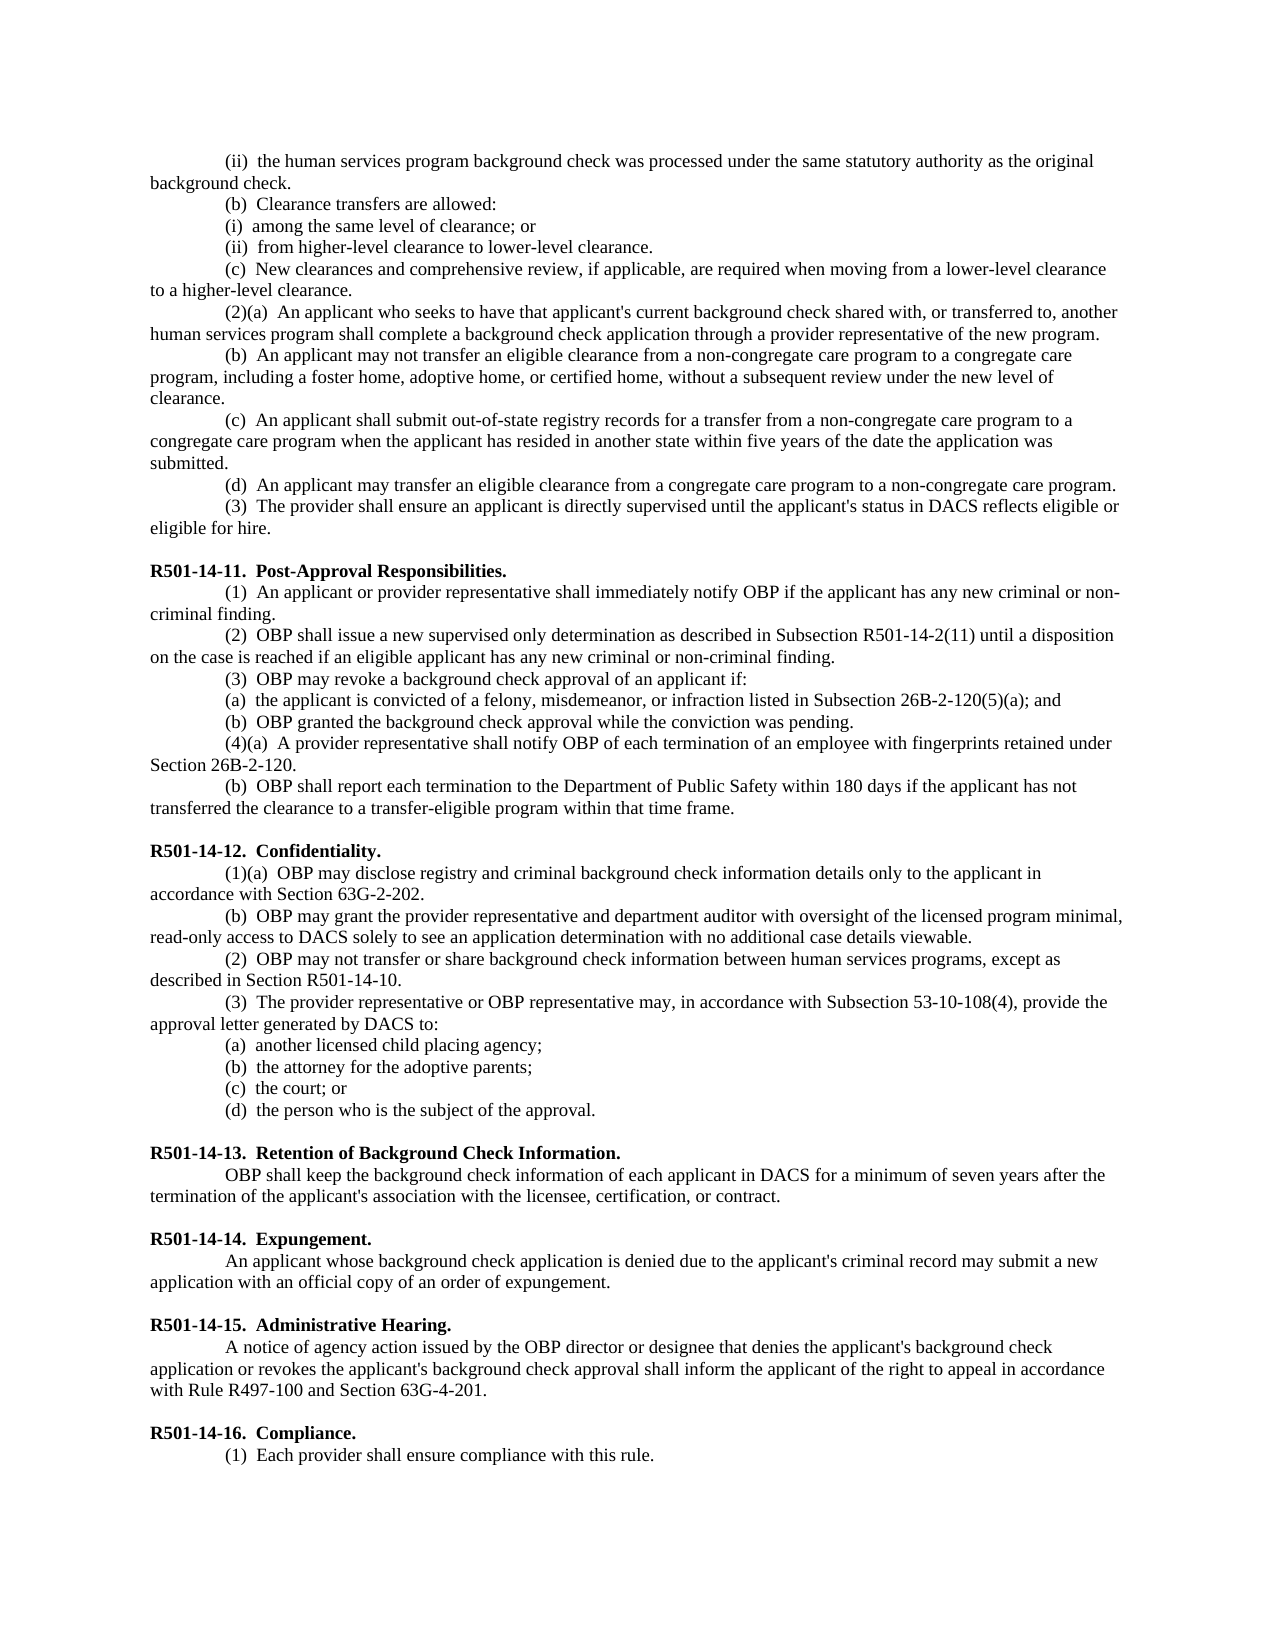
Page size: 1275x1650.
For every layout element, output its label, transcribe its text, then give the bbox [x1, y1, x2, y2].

text A notice of agency action issued by the OBP director or designee that denies the applicant's background check application or revokes the applicant's background check approval shall inform the applicant of the right to appeal in accordance with Rule R497-100 and Section 63G-4-201. [150, 1336, 1125, 1401]
text (3) The provider representative or OBP representative may, in accordance with Subsection 53-10-108(4), provide the approval letter generated by DACS to: [150, 991, 1125, 1034]
text (b) OBP may grant the provider representative and department auditor with oversight of the licensed program minimal, read-only access to DACS solely to see an application determination with no additional case details viewable. [150, 905, 1125, 948]
text (b) An applicant may not transfer an eligible clearance from a non-congregate care program to a congregate care program, including a foster home, adoptive home, or certified home, without a subsequent review under the new level of clearance. [150, 344, 1125, 409]
text OBP shall keep the background check information of each applicant in DACS for a minimum of seven years after the termination of the applicant's association with the licensee, certification, or contract. [150, 1163, 1125, 1207]
text (1)(a) OBP may disclose registry and criminal background check information details only to the applicant in accordance with Section 63G-2-202. [150, 862, 1125, 905]
text (1) An applicant or provider representative shall immediately notify OBP if the applicant has any new criminal or non-criminal finding. [150, 581, 1125, 624]
text (i) among the same level of clearance; or [150, 215, 1125, 236]
text (ii) from higher-level clearance to lower-level clearance. [150, 236, 1125, 258]
text (a) the applicant is convicted of a felony, misdemeanor, or infraction listed in Subsection 26B-2-120(5)(a); and [150, 689, 1125, 711]
text R501-14-14. Expungement. [150, 1228, 1125, 1250]
text (b) OBP shall report each termination to the Department of Public Safety within 180 days if the applicant has not transferred the clearance to a transfer-eligible program within that time frame. [150, 775, 1125, 818]
text R501-14-16. Compliance. [150, 1422, 1125, 1444]
text R501-14-12. Confidentiality. [150, 840, 1125, 862]
text (1) Each provider shall ensure compliance with this rule. [150, 1444, 1125, 1465]
text (4)(a) A provider representative shall notify OBP of each termination of an employee with fingerprints retained under Section 26B-2-120. [150, 732, 1125, 775]
text (3) The provider shall ensure an applicant is directly supervised until the applicant's status in DACS reflects eligible or eligible for hire. [150, 495, 1125, 538]
text R501-14-13. Retention of Background Check Information. [150, 1142, 1125, 1163]
text (a) another licensed child placing agency; [150, 1034, 1125, 1056]
text An applicant whose background check application is denied due to the applicant's criminal record may submit a new application with an official copy of an order of expungement. [150, 1250, 1125, 1293]
text (c) An applicant shall submit out-of-state registry records for a transfer from a non-congregate care program to a congregate care program when the applicant has resided in another state within five years of the date the application was submitted. [150, 409, 1125, 473]
text R501-14-11. Post-Approval Responsibilities. [150, 560, 1125, 581]
text (ii) the human services program background check was processed under the same statutory authority as the original background check. [150, 150, 1125, 193]
text (c) the court; or [150, 1077, 1125, 1099]
text (b) Clearance transfers are allowed: [150, 193, 1125, 215]
text (c) New clearances and comprehensive review, if applicable, are required when moving from a lower-level clearance to a higher-level clearance. [150, 258, 1125, 301]
text (b) OBP granted the background check approval while the conviction was pending. [150, 711, 1125, 732]
text (d) An applicant may transfer an eligible clearance from a congregate care program to a non-congregate care program. [150, 473, 1125, 495]
text (b) the attorney for the adoptive parents; [150, 1056, 1125, 1077]
text (2) OBP may not transfer or share background check information between human services programs, except as described in Section R501-14-10. [150, 948, 1125, 991]
text (3) OBP may revoke a background check approval of an applicant if: [150, 667, 1125, 689]
text (d) the person who is the subject of the approval. [150, 1099, 1125, 1120]
text (2)(a) An applicant who seeks to have that applicant's current background check shared with, or transferred to, another human services program shall complete a background check application through a provider representative of the new program. [150, 301, 1125, 344]
text (2) OBP shall issue a new supervised only determination as described in Subsection R501-14-2(11) until a disposition on the case is reached if an eligible applicant has any new criminal or non-criminal finding. [150, 624, 1125, 667]
text R501-14-15. Administrative Hearing. [150, 1314, 1125, 1336]
